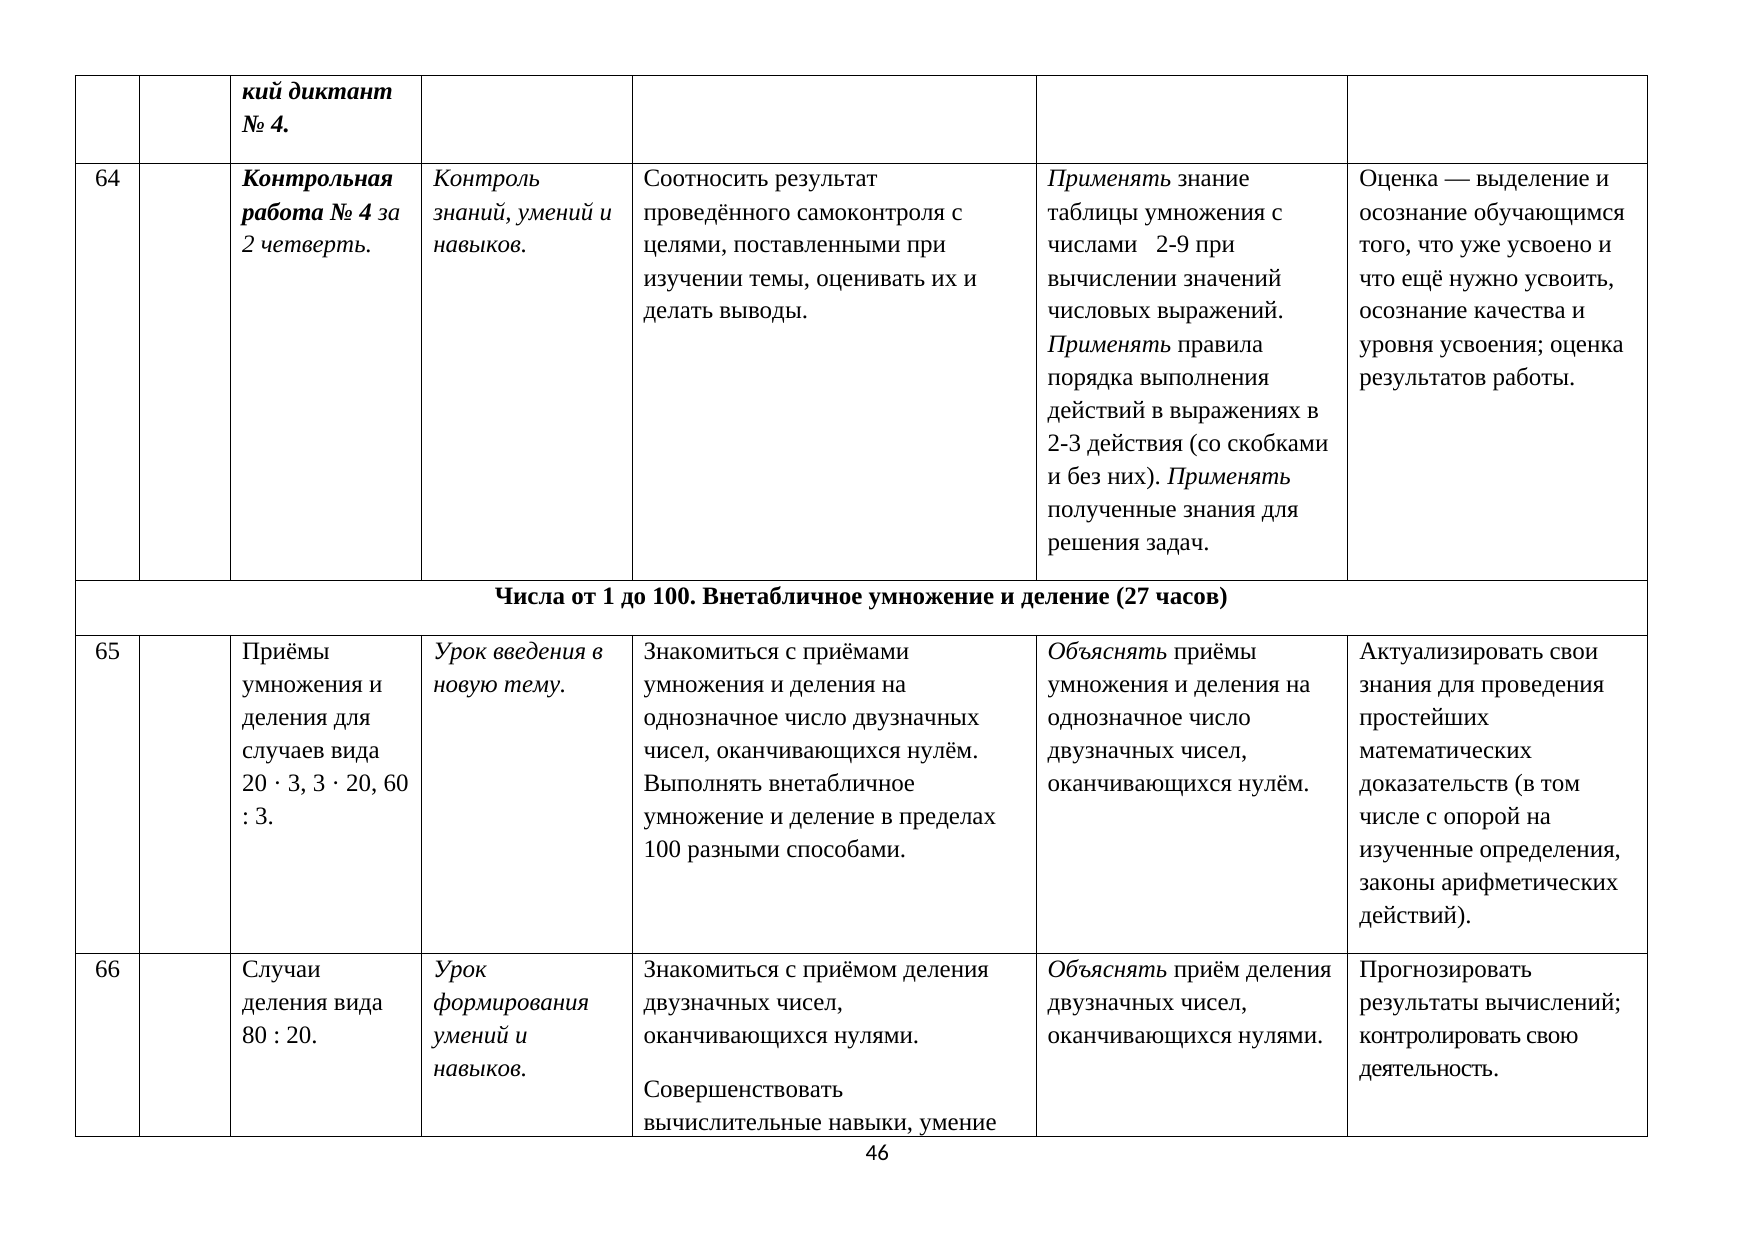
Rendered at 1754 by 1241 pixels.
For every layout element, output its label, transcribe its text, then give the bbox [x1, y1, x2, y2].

table_cell Контроль знаний, умений и навыков. [422, 164, 632, 580]
table_cell 66 [76, 954, 139, 1136]
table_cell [231, 76, 421, 162]
table_cell [140, 164, 230, 580]
table_cell Урок введения в новую тему. [422, 636, 632, 953]
table_cell Приёмы умножения и деления для случаев вида 20 · 3, 3 · 20, 60 : 3. [231, 636, 421, 953]
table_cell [231, 954, 421, 1136]
table_cell Объяснять приёмы умножения и деления на однозначное число двузначных чисел, оканчивающихся нулём. [1037, 636, 1347, 953]
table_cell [633, 954, 1036, 1136]
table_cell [1037, 954, 1347, 1136]
table_cell Числа от 1 до 100. Внетабличное умножение и деление (27 часов) [76, 581, 1647, 635]
table_cell Применять знание таблицы умножения с числами 2-9 при вычислении значений числовых выражений. Применять правила порядка выполнения действий в выражениях в 2-3 действия (со скобками и без них). Применять полученные знания для решения задач. [1037, 164, 1347, 580]
table_cell 65 [76, 636, 139, 953]
table_cell Актуализировать свои знания для проведения простейших математических доказательств (в том числе с опорой на изученные определения, законы арифметических действий). [1348, 636, 1647, 953]
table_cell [1037, 76, 1347, 162]
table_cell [1348, 76, 1647, 162]
table_cell [140, 954, 230, 1136]
table_cell 63 [76, 76, 139, 162]
table_cell [140, 76, 230, 162]
table_cell Контрольная работа № 4 за 2 четверть. [231, 164, 421, 580]
table_cell Знакомиться с приёмами умножения и деления на однозначное число двузначных чисел, оканчивающихся нулём. Выполнять внетабличное умножение и деление в пределах 100 разными способами. [633, 636, 1036, 953]
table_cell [633, 76, 1036, 162]
table_cell Соотносить результат проведённого самоконтроля с целями, поставленными при изучении темы, оценивать их и делать выводы. [633, 164, 1036, 580]
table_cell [422, 76, 632, 162]
table_cell [140, 636, 230, 953]
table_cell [1348, 954, 1647, 1136]
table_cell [422, 954, 632, 1136]
table_cell 64 [76, 164, 139, 580]
table_cell Оценка — выделение и осознание обучающимся того, что уже усвоено и что ещё нужно усвоить, осознание качества и уровня усвоения; оценка результатов работы. [1348, 164, 1647, 580]
